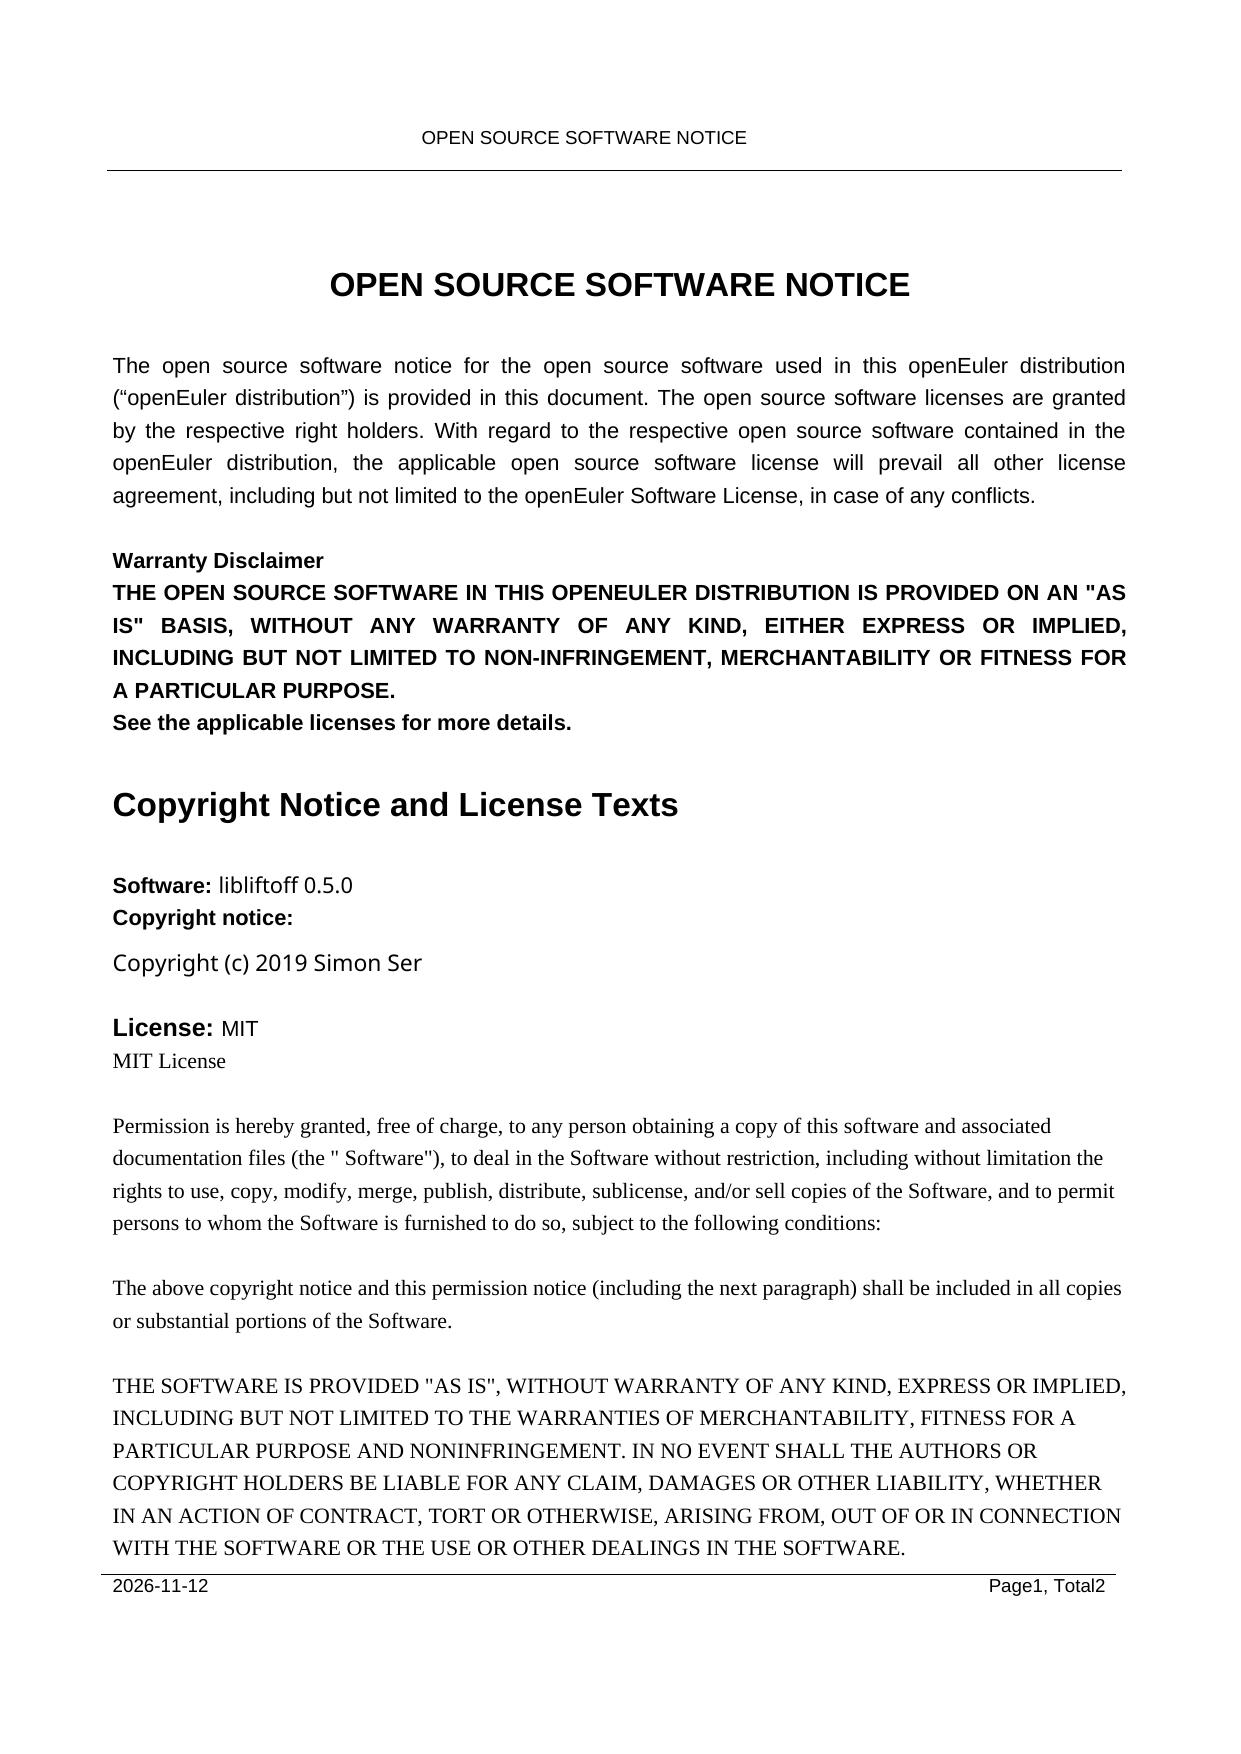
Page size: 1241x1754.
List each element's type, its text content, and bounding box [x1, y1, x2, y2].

text Copyright Notice and License Texts [112, 771, 1128, 836]
text License: MIT [112, 1012, 1128, 1044]
text OPEN SOURCE SOFTWARE NOTICE [112, 251, 1128, 316]
text THE OPEN SOURCE SOFTWARE IN THIS OPENEULER DISTRIBUTION IS PROVIDED ON AN "AS IS" BASIS, WITHOUT ANY WARRANTY OF ANY KIND, EITHER EXPRESS OR IMPLIED, INCLUDING BUT NOT LIMITED TO NON-INFRINGEMENT, MERCHANTABILITY OR FITNESS FOR A PARTICULAR PURPOSE. See the applicable licenses for more details. [112, 576, 1128, 739]
text Copyright (c) 2019 Simon Ser [112, 947, 1128, 1012]
title Software: libliftoff 0.5.0 [112, 869, 1128, 901]
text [112, 1044, 1128, 1564]
text The open source software notice for the open source software used in this openEuler distribution (“openEuler distribution”) is provided in this document. The open source software licenses are granted by the respective right holders. With regard to the respective open source software contained in the openEuler distribution, the applicable open source software license will prevail all other license agreement, including but not limited to the openEuler Software License, in case of any conflicts. [112, 349, 1128, 511]
text Warranty Disclaimer [112, 544, 1128, 576]
text Copyright notice: [112, 901, 1128, 934]
